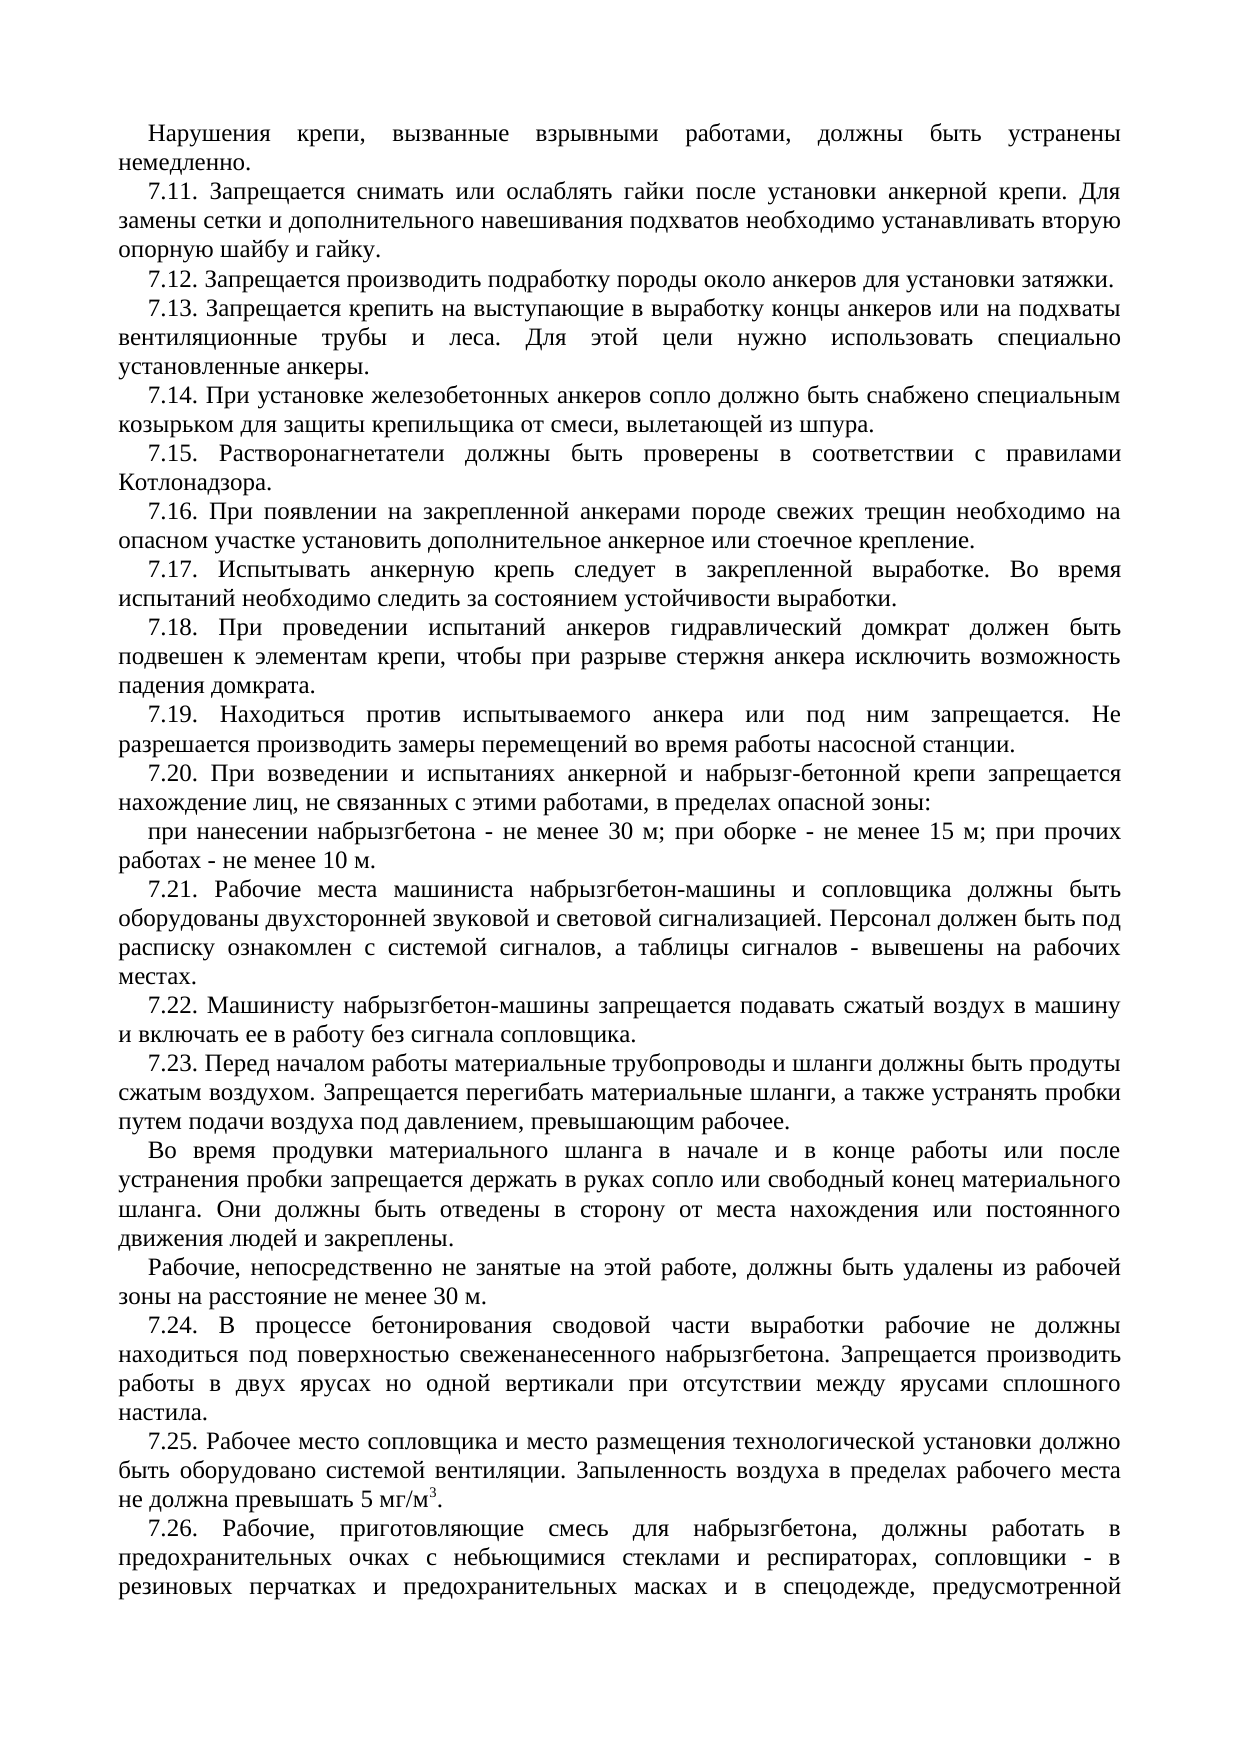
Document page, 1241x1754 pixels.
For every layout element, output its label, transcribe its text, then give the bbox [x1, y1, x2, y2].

text 7.21. Рабочие места машиниста набрызгбетон-машины и сопловщика должны быть оборудованы двухсторонней звуковой и световой сигнализацией. Персонал должен быть под расписку ознакомлен с системой сигналов, а таблицы сигналов - вывешены на рабочих местах. [118, 874, 1122, 990]
text 7.14. При установке железобетонных анкеров сопло должно быть снабжено специальным козырьком для защиты крепильщика от смеси, вылетающей из шпура. [118, 380, 1122, 438]
text 7.16. При появлении на закрепленной анкерами породе свежих трещин необходимо на опасном участке установить дополнительное анкерное или стоечное крепление. [118, 496, 1122, 554]
text 7.20. При возведении и испытаниях анкерной и набрызг-бетонной крепи запрещается нахождение лиц, не связанных с этими работами, в пределах опасной зоны: [118, 757, 1122, 816]
text 7.13. Запрещается крепить на выступающие в выработку концы анкеров или на подхваты вентиляционные трубы и леса. Для этой цели нужно использовать специально установленные анкеры. [118, 292, 1122, 380]
text 7.22. Машинисту набрызгбетон-машины запрещается подавать сжатый воздух в машину и включать ее в работу без сигнала сопловщика. [118, 990, 1122, 1048]
text 7.15. Растворонагнетатели должны быть проверены в соответствии с правилами Котлонадзора. [118, 438, 1122, 496]
text 7.11. Запрещается снимать или ослаблять гайки после установки анкерной крепи. Для замены сетки и дополнительного навешивания подхватов необходимо устанавливать вторую опорную шайбу и гайку. [118, 176, 1122, 263]
text при нанесении набрызгбетона - не менее 30 м; при оборке - не менее 15 м; при прочих работах - не менее 10 м. [118, 816, 1122, 874]
text Нарушения крепи, вызванные взрывными работами, должны быть устранены немедленно. [118, 118, 1122, 176]
text 7.24. В процессе бетонирования сводовой части выработки рабочие не должны находиться под поверхностью свеженанесенного набрызгбетона. Запрещается производить работы в двух ярусах но одной вертикали при отсутствии между ярусами сплошного настила. [118, 1310, 1122, 1426]
text 7.18. При проведении испытаний анкеров гидравлический домкрат должен быть подвешен к элементам крепи, чтобы при разрыве стержня анкера исключить возможность падения домкрата. [118, 612, 1122, 699]
text 7.12. Запрещается производить подработку породы около анкеров для установки затяжки. [118, 263, 1122, 292]
text 7.19. Находиться против испытываемого анкера или под ним запрещается. Не разрешается производить замеры перемещений во время работы насосной станции. [118, 699, 1122, 757]
text Во время продувки материального шланга в начале и в конце работы или после устранения пробки запрещается держать в руках сопло или свободный конец материального шланга. Они должны быть отведены в сторону от места нахождения или постоянного движения людей и закреплены. [118, 1135, 1122, 1252]
text 7.23. Перед началом работы материальные трубопроводы и шланги должны быть продуты сжатым воздухом. Запрещается перегибать материальные шланги, а также устранять пробки путем подачи воздуха под давлением, превышающим рабочее. [118, 1048, 1122, 1135]
text 7.17. Испытывать анкерную крепь следует в закрепленной выработке. Во время испытаний необходимо следить за состоянием устойчивости выработки. [118, 554, 1122, 612]
text 7.25. Рабочее место сопловщика и место размещения технологической установки должно быть оборудовано системой вентиляции. Запыленность воздуха в пределах рабочего места не должна превышать 5 мг/м3. [118, 1426, 1122, 1513]
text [118, 1513, 1122, 1600]
text Рабочие, непосредственно не занятые на этой работе, должны быть удалены из рабочей зоны на расстояние не менее 30 м. [118, 1252, 1122, 1310]
